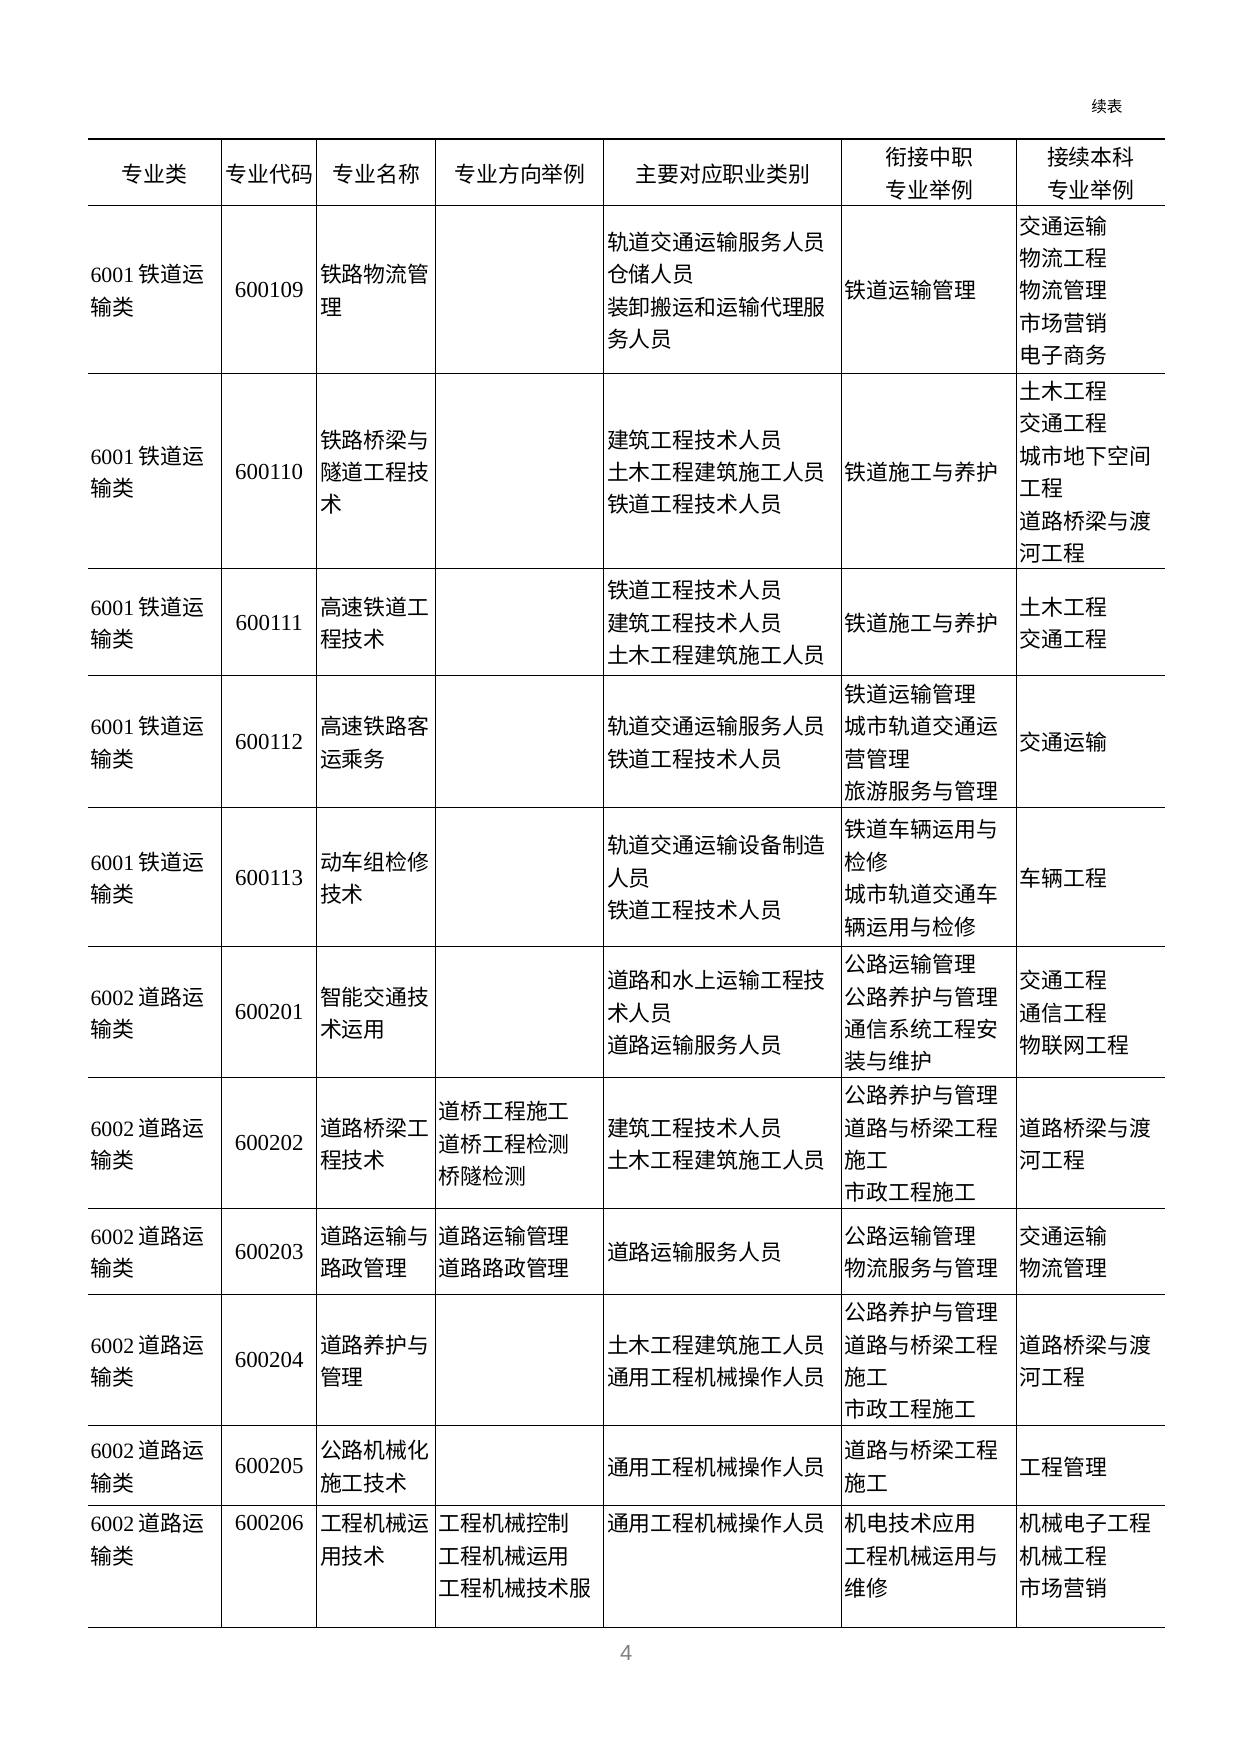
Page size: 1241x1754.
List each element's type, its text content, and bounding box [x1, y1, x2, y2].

table_cell 工程管理 [1017, 1426, 1164, 1505]
table_cell 工程机械运用技术 [317, 1506, 435, 1627]
table_cell 600204 [222, 1295, 316, 1425]
table_cell 通用工程机械操作人员 [604, 1506, 841, 1627]
table_cell 铁道施工与养护 [842, 569, 1016, 674]
table_cell 600109 [222, 206, 316, 373]
table_cell [436, 206, 603, 373]
table_cell 道路运输服务人员 [604, 1209, 841, 1294]
table_cell 600205 [222, 1426, 316, 1505]
table_cell 建筑工程技术人员 土木工程建筑施工人员 [604, 1078, 841, 1208]
table_cell 土木工程 交通工程 [1017, 569, 1164, 674]
table_header 接续本科 专业举例 [1017, 140, 1164, 205]
table_cell [436, 374, 603, 568]
table_cell [436, 947, 603, 1077]
table_cell 6001铁道运输类 [88, 374, 221, 568]
table_cell 工程机械控制 工程机械运用 工程机械技术服务与营销 [436, 1506, 603, 1627]
table_cell 道桥工程施工 道桥工程检测 桥隧检测 [436, 1078, 603, 1208]
table_cell 6001铁道运输类 [88, 808, 221, 946]
table_header 专业类 [88, 140, 221, 205]
table_header 专业名称 [317, 140, 435, 205]
table_cell 公路运输管理 物流服务与管理 [842, 1209, 1016, 1294]
table_cell 6002道路运输类 [88, 1426, 221, 1505]
table_cell 6002道路运输类 [88, 1209, 221, 1294]
table_cell 铁道工程技术人员 建筑工程技术人员 土木工程建筑施工人员 [604, 569, 841, 674]
table_cell 600202 [222, 1078, 316, 1208]
table_cell 6001铁道运输类 [88, 676, 221, 807]
table_cell 道路运输与路政管理 [317, 1209, 435, 1294]
table_cell 6002道路运输类 [88, 1295, 221, 1425]
table_cell 道路运输管理 道路路政管理 [436, 1209, 603, 1294]
table_cell 动车组检修技术 [317, 808, 435, 946]
table_cell 公路运输管理 公路养护与管理 通信系统工程安装与维护 [842, 947, 1016, 1077]
table_cell 公路养护与管理 道路与桥梁工程施工 市政工程施工 [842, 1295, 1016, 1425]
table_cell 轨道交通运输服务人员 铁道工程技术人员 [604, 676, 841, 807]
table_cell 道路桥梁与渡河工程 [1017, 1295, 1164, 1425]
table_header 衔接中职 专业举例 [842, 140, 1016, 205]
table_cell 道路桥梁与渡河工程 [1017, 1078, 1164, 1208]
table_cell 高速铁路客运乘务 [317, 676, 435, 807]
table_cell 6002道路运输类 [88, 947, 221, 1077]
table_cell 机械电子工程 机械工程 市场营销 [1017, 1506, 1164, 1627]
table_header 专业方向举例 [436, 140, 603, 205]
table_cell 道路与桥梁工程施工 [842, 1426, 1016, 1505]
table_cell 600111 [222, 569, 316, 674]
table_cell 铁道运输管理 城市轨道交通运营管理 旅游服务与管理 [842, 676, 1016, 807]
table_cell 公路机械化施工技术 [317, 1426, 435, 1505]
table_cell 600201 [222, 947, 316, 1077]
table_cell 6001铁道运输类 [88, 569, 221, 674]
table_cell 智能交通技术运用 [317, 947, 435, 1077]
table_cell 铁路物流管理 [317, 206, 435, 373]
table_cell 交通运输 [1017, 676, 1164, 807]
table_cell 土木工程建筑施工人员 通用工程机械操作人员 [604, 1295, 841, 1425]
table_cell 600112 [222, 676, 316, 807]
table_cell 道路养护与管理 [317, 1295, 435, 1425]
table_cell 6002道路运输类 [88, 1078, 221, 1208]
table_cell [436, 676, 603, 807]
table_cell 铁道运输管理 [842, 206, 1016, 373]
table_cell 600110 [222, 374, 316, 568]
table_cell 轨道交通运输设备制造人员 铁道工程技术人员 [604, 808, 841, 946]
table_cell 交通运输 物流工程 物流管理 市场营销 电子商务 [1017, 206, 1164, 373]
table_header 专业代码 [222, 140, 316, 205]
table_cell [436, 569, 603, 674]
table_cell 高速铁道工程技术 [317, 569, 435, 674]
table_cell 车辆工程 [1017, 808, 1164, 946]
table_cell [436, 1426, 603, 1505]
table_cell 交通工程 通信工程 物联网工程 [1017, 947, 1164, 1077]
table_cell 铁路桥梁与隧道工程技术 [317, 374, 435, 568]
table_cell 600206 [222, 1506, 316, 1627]
table_cell 6001铁道运输类 [88, 206, 221, 373]
table_cell 铁道车辆运用与检修 城市轨道交通车辆运用与检修 [842, 808, 1016, 946]
table_cell 道路和水上运输工程技术人员 道路运输服务人员 [604, 947, 841, 1077]
table_cell 轨道交通运输服务人员 仓储人员 装卸搬运和运输代理服务人员 [604, 206, 841, 373]
table_cell 6002道路运输类 [88, 1506, 221, 1627]
table_header 主要对应职业类别 [604, 140, 841, 205]
table_cell 道路桥梁工程技术 [317, 1078, 435, 1208]
table_cell 交通运输 物流管理 [1017, 1209, 1164, 1294]
table_cell 600113 [222, 808, 316, 946]
table_cell 土木工程 交通工程 城市地下空间工程 道路桥梁与渡河工程 [1017, 374, 1164, 568]
table_cell [436, 808, 603, 946]
table_cell 机电技术应用 工程机械运用与维修 市场营销 [842, 1506, 1016, 1627]
table_cell 通用工程机械操作人员 [604, 1426, 841, 1505]
table_cell 600203 [222, 1209, 316, 1294]
table_cell [436, 1295, 603, 1425]
table_cell 建筑工程技术人员 土木工程建筑施工人员 铁道工程技术人员 [604, 374, 841, 568]
table_cell 公路养护与管理 道路与桥梁工程施工 市政工程施工 [842, 1078, 1016, 1208]
table_cell 铁道施工与养护 [842, 374, 1016, 568]
